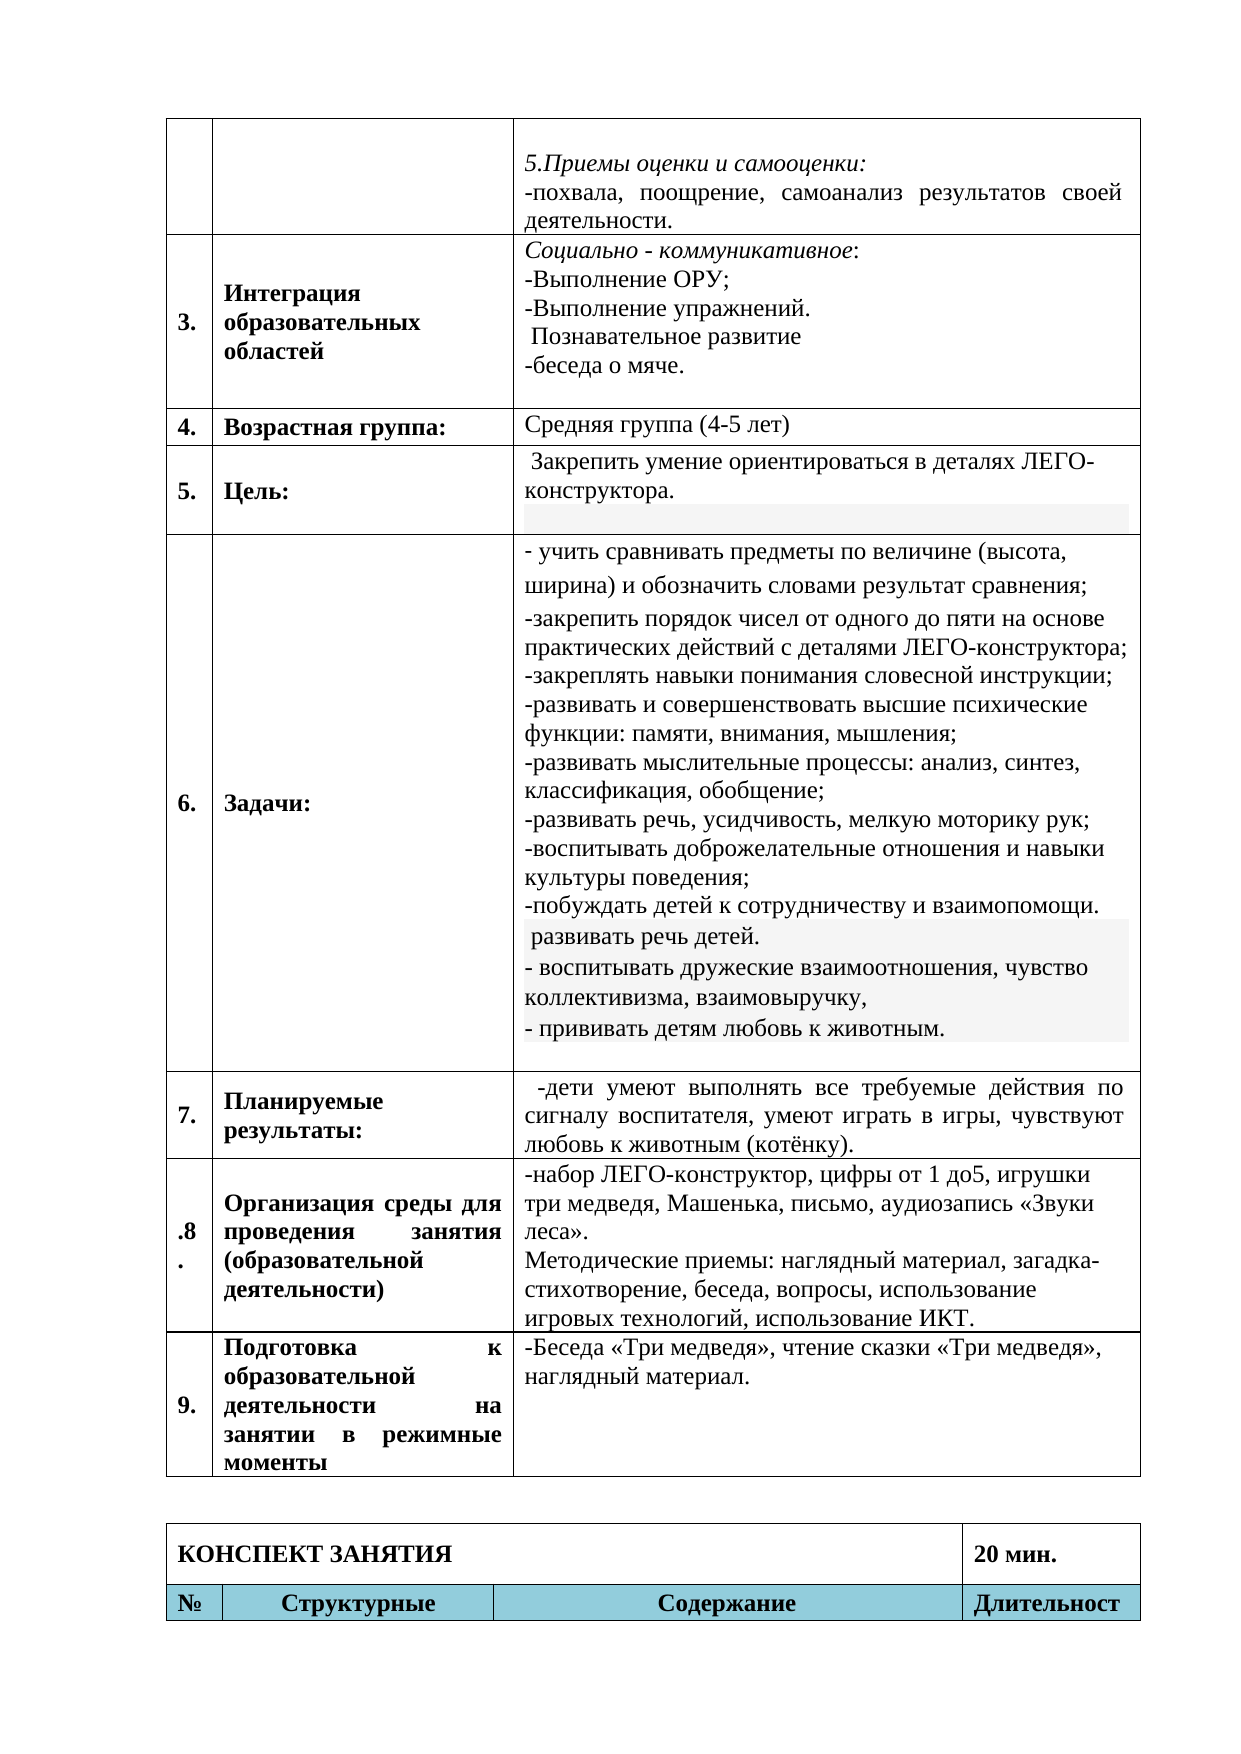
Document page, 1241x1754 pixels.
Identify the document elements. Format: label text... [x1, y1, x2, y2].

table_cell Цель: [213, 446, 513, 534]
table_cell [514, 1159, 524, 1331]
table_cell 5. [167, 446, 212, 534]
table_cell Средняя группа (4-5 лет) [514, 409, 1140, 445]
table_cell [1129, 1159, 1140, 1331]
table_cell 6. [167, 535, 212, 1071]
table_cell Планируемые результаты: [213, 1072, 513, 1158]
table_cell Социально - коммуникативное: -Выполнение ОРУ; -Выполнение упражнений. Познавательное развитие -беседа о мяче. [514, 235, 1140, 408]
table_header КОНСПЕКТ ЗАНЯТИЯ [167, 1524, 962, 1583]
table_cell № п/п [167, 1585, 222, 1620]
table_cell -Беседа «Три медведя», чтение сказки «Три медведя», наглядный материал. [514, 1333, 1140, 1476]
table_cell 9. [167, 1333, 212, 1476]
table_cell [223, 1585, 493, 1620]
table_cell .8. [167, 1159, 212, 1331]
table_cell 7. [167, 1072, 212, 1158]
table_cell Возрастная группа: [213, 409, 513, 445]
table_cell 3. [167, 235, 212, 408]
table_cell - учить сравнивать предметы по величине (высота, ширина) и обозначить словами результат сравнения; -закрепить порядок чисел от одного до пяти на основе практических действий с деталями ЛЕГО-конструктора; -закреплять навыки понимания словесной инструкции; -развивать и совершенствовать высшие психические функции: памяти, внимания, мышления; -развивать мыслительные процессы: анализ, синтез, классификация, обобщение; -развивать речь, усидчивость, мелкую моторику рук; -воспитывать доброжелательные отношения и навыки культуры поведения; -побуждать детей к сотрудничеству и взаимопомощи. развивать речь детей. - воспитывать дружеские взаимоотношения, чувство коллективизма, взаимовыручку, - прививать детям любовь к животным. [514, 535, 1140, 1071]
table_cell 2. [167, 119, 212, 234]
table_cell -дети умеют выполнять все требуемые действия по сигналу воспитателя, умеют играть в игры, чувствуют любовь к животным (котёнку). [514, 1072, 1140, 1158]
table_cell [514, 119, 1140, 234]
table_cell Задачи: [213, 535, 513, 1071]
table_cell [213, 119, 513, 234]
table_cell Подготовка к образовательной деятельности на занятии в режимные моменты [213, 1333, 513, 1476]
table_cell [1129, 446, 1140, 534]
table_cell Содержание [494, 1585, 962, 1620]
table_cell Длительность [963, 1585, 1140, 1620]
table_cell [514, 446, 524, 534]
table_cell 4. [167, 409, 212, 445]
table_cell Организация среды для проведения занятия (образовательной деятельности) [213, 1159, 513, 1331]
table_header 20 мин. [963, 1524, 1140, 1583]
table_cell Интеграция образовательных областей [213, 235, 513, 408]
